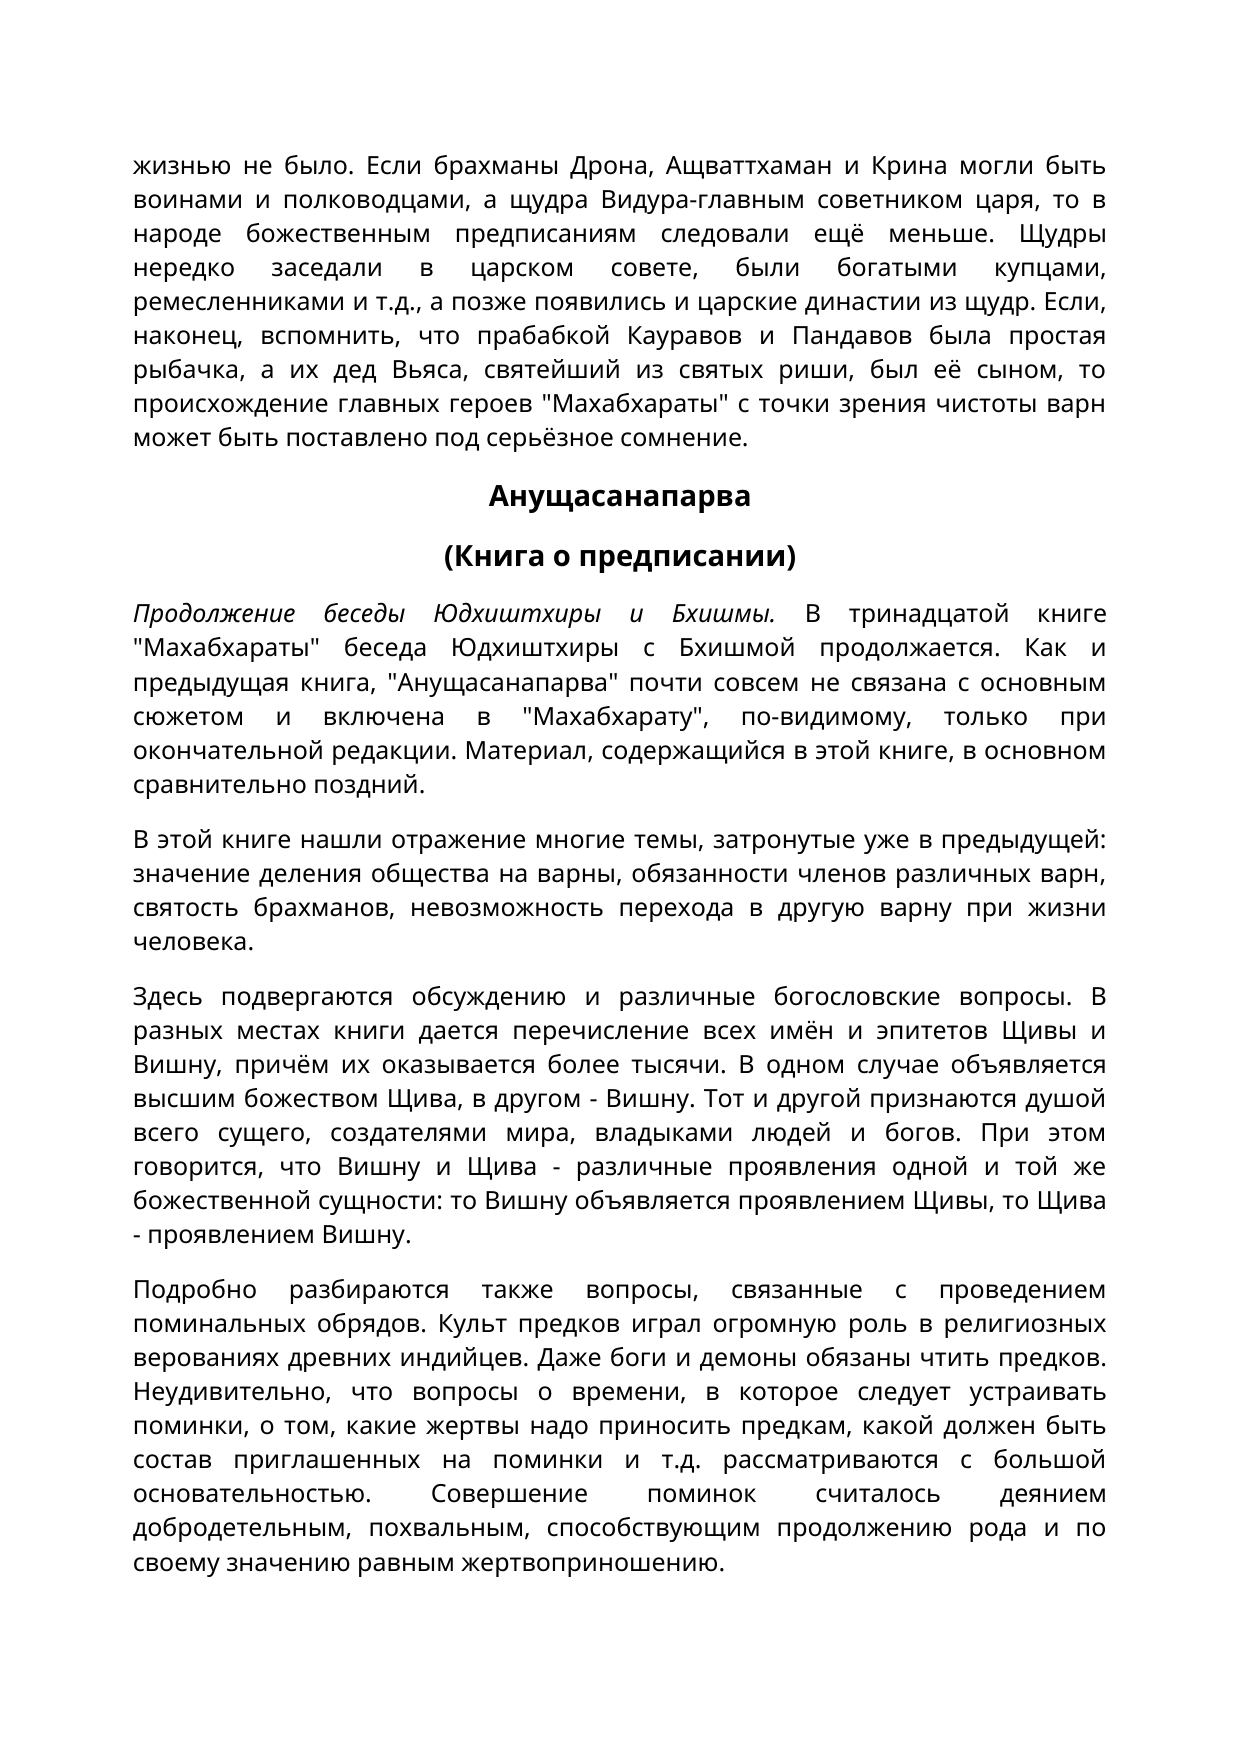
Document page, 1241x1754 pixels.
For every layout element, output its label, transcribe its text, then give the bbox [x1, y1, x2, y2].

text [133, 148, 1108, 454]
text (Книга о предписании) [133, 536, 1108, 575]
text В этой книге нашли отражение многие темы, затронутые уже в предыдущей: значение деления общества на варны, обязанности членов различных варн, святость брахманов, невозможность перехода в другую варну при жизни человека. [133, 821, 1108, 957]
text Анущасанапарва [133, 475, 1108, 515]
text Здесь подвергаются обсуждению и различные богословские вопросы. В разных местах книги дается перечисление всех имён и эпитетов Щивы и Вишну, причём их оказывается более тысячи. В одном случае объявляется высшим божеством Щива, в другом - Вишну. Тот и другой признаются душой всего сущего, создателями мира, владыками людей и богов. При этом говорится, что Вишну и Щива - различные проявления одной и той же божественной сущности: то Вишну объявляется проявлением Щивы, то Щива - проявлением Вишну. [133, 978, 1108, 1251]
text Продолжение беседы Юдхиштхиры и Бхишмы. В тринадцатой книге "Махабхараты" беседа Юдхиштхиры с Бхишмой продолжается. Как и предыдущая книга, "Анущасанапарва" почти совсем не связана с основным сюжетом и включена в "Махабхарату", по-видимому, только при окончательной редакции. Материал, содержащийся в этой книге, в основном сравнительно поздний. [133, 596, 1108, 800]
text Подробно разбираются также вопросы, связанные с проведением поминальных обрядов. Культ предков играл огромную роль в религиозных верованиях древних индийцев. Даже боги и демоны обязаны чтить предков. Неудивительно, что вопросы о времени, в которое следует устраивать поминки, о том, какие жертвы надо приносить предкам, какой должен быть состав приглашенных на поминки и т.д. рассматриваются с большой основательностью. Совершение поминок считалось деянием добродетельным, похвальным, способствующим продолжению рода и по своему значению равным жертвоприношению. [133, 1272, 1108, 1578]
